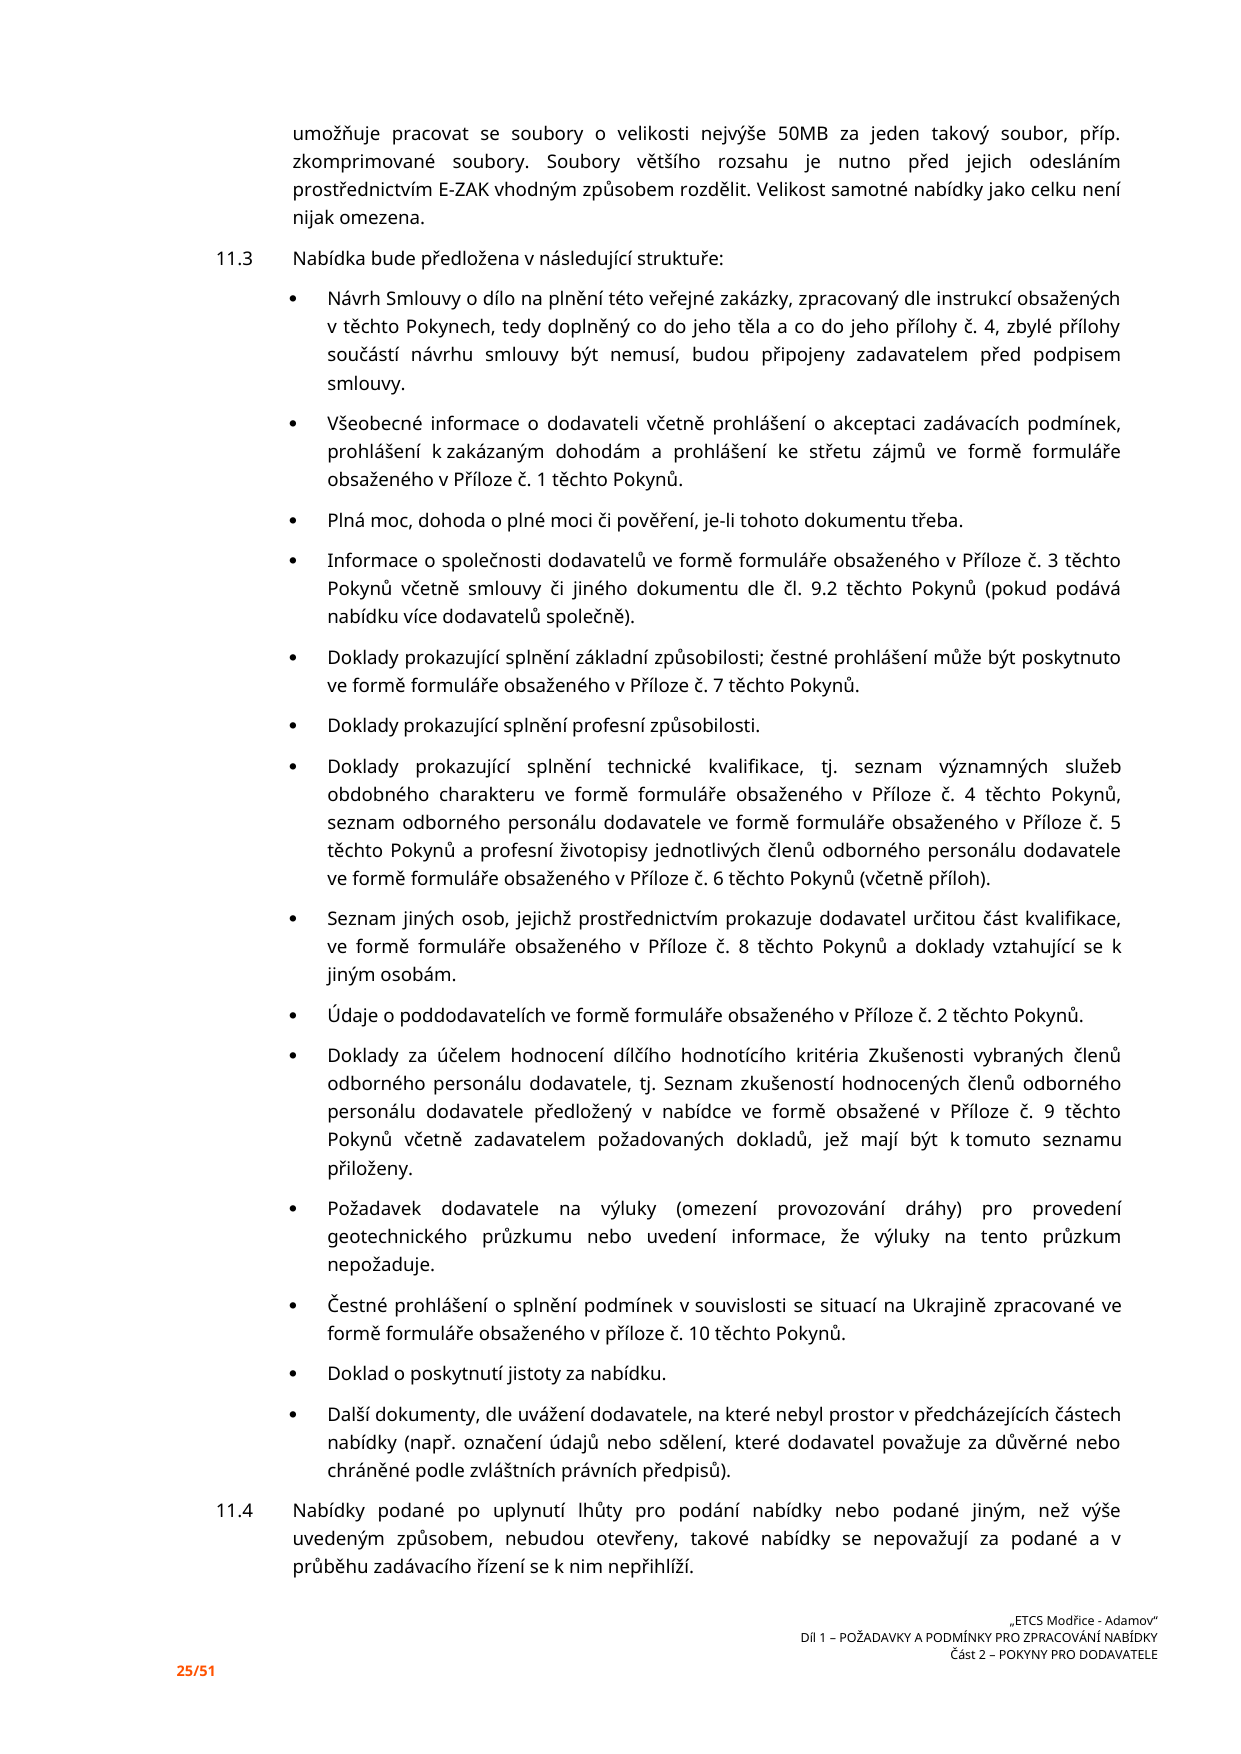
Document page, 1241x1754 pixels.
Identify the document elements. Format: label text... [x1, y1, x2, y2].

list Doklady prokazující splnění základní způsobilosti; čestné prohlášení může být poskytnuto ve formě formuláře obsaženého v Příloze č. 7 těchto Pokynů. [289, 644, 1122, 697]
list Všeobecné informace o dodavateli včetně prohlášení o akceptaci zadávacích podmínek, prohlášení k zakázaným dohodám a prohlášení ke střetu zájmů ve formě formuláře obsaženého v Příloze č. 1 těchto Pokynů. [289, 410, 1122, 492]
list Návrh Smlouvy o dílo na plnění této veřejné zakázky, zpracovaný dle instrukcí obsažených v těchto Pokynech, tedy doplněný co do jeho těla a co do jeho přílohy č. 4, zbylé přílohy součástí návrhu smlouvy být nemusí, budou připojeny zadavatelem před podpisem smlouvy. [289, 286, 1122, 395]
list Seznam jiných osob, jejichž prostřednictvím prokazuje dodavatel určitou část kvalifikace, ve formě formuláře obsaženého v Příloze č. 8 těchto Pokynů a doklady vztahující se k jiným osobám. [289, 906, 1122, 987]
list Doklady prokazující splnění technické kvalifikace, tj. seznam významných služeb obdobného charakteru ve formě formuláře obsaženého v Příloze č. 4 těchto Pokynů, seznam odborného personálu dodavatele ve formě formuláře obsaženého v Příloze č. 5 těchto Pokynů a profesní životopisy jednotlivých členů odborného personálu dodavatele ve formě formuláře obsaženého v Příloze č. 6 těchto Pokynů (včetně příloh). [289, 753, 1122, 891]
list Informace o společnosti dodavatelů ve formě formuláře obsaženého v Příloze č. 3 těchto Pokynů včetně smlouvy či jiného dokumentu dle čl. 9.2 těchto Pokynů (pokud podává nabídku více dodavatelů společně). [289, 547, 1122, 629]
text Nabídky podané po uplynutí lhůty pro podání nabídky nebo podané jiným, než výše uvedeným způsobem, nebudou otevřeny, takové nabídky se nepovažují za podané a v průběhu zadávacího řízení se k nim nepřihlíží. [216, 1497, 1122, 1579]
list Doklady za účelem hodnocení dílčího hodnotícího kritéria Zkušenosti vybraných členů odborného personálu dodavatele, tj. Seznam zkušeností hodnocených členů odborného personálu dodavatele předložený v nabídce ve formě obsažené v Příloze č. 9 těchto Pokynů včetně zadavatelem požadovaných dokladů, jež mají být k tomuto seznamu přiloženy. [289, 1043, 1122, 1180]
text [216, 121, 1122, 230]
text Nabídka bude předložena v následující struktuře: [216, 245, 1122, 271]
list Další dokumenty, dle uvážení dodavatele, na které nebyl prostor v předcházejících částech nabídky (např. označení údajů nebo sdělení, které dodavatel považuje za důvěrné nebo chráněné podle zvláštních právních předpisů). [289, 1401, 1122, 1482]
list Údaje o poddodavatelích ve formě formuláře obsaženého v Příloze č. 2 těchto Pokynů. [289, 1002, 1122, 1028]
list Požadavek dodavatele na výluky (omezení provozování dráhy) pro provedení geotechnického průzkumu nebo uvedení informace, že výluky na tento průzkum nepožaduje. [289, 1195, 1122, 1277]
list Doklad o poskytnutí jistoty za nabídku. [289, 1360, 1122, 1386]
list Doklady prokazující splnění profesní způsobilosti. [289, 712, 1122, 738]
list Čestné prohlášení o splnění podmínek v souvislosti se situací na Ukrajině zpracované ve formě formuláře obsaženého v příloze č. 10 těchto Pokynů. [289, 1292, 1122, 1345]
list Plná moc, dohoda o plné moci či pověření, je-li tohoto dokumentu třeba. [289, 507, 1122, 532]
